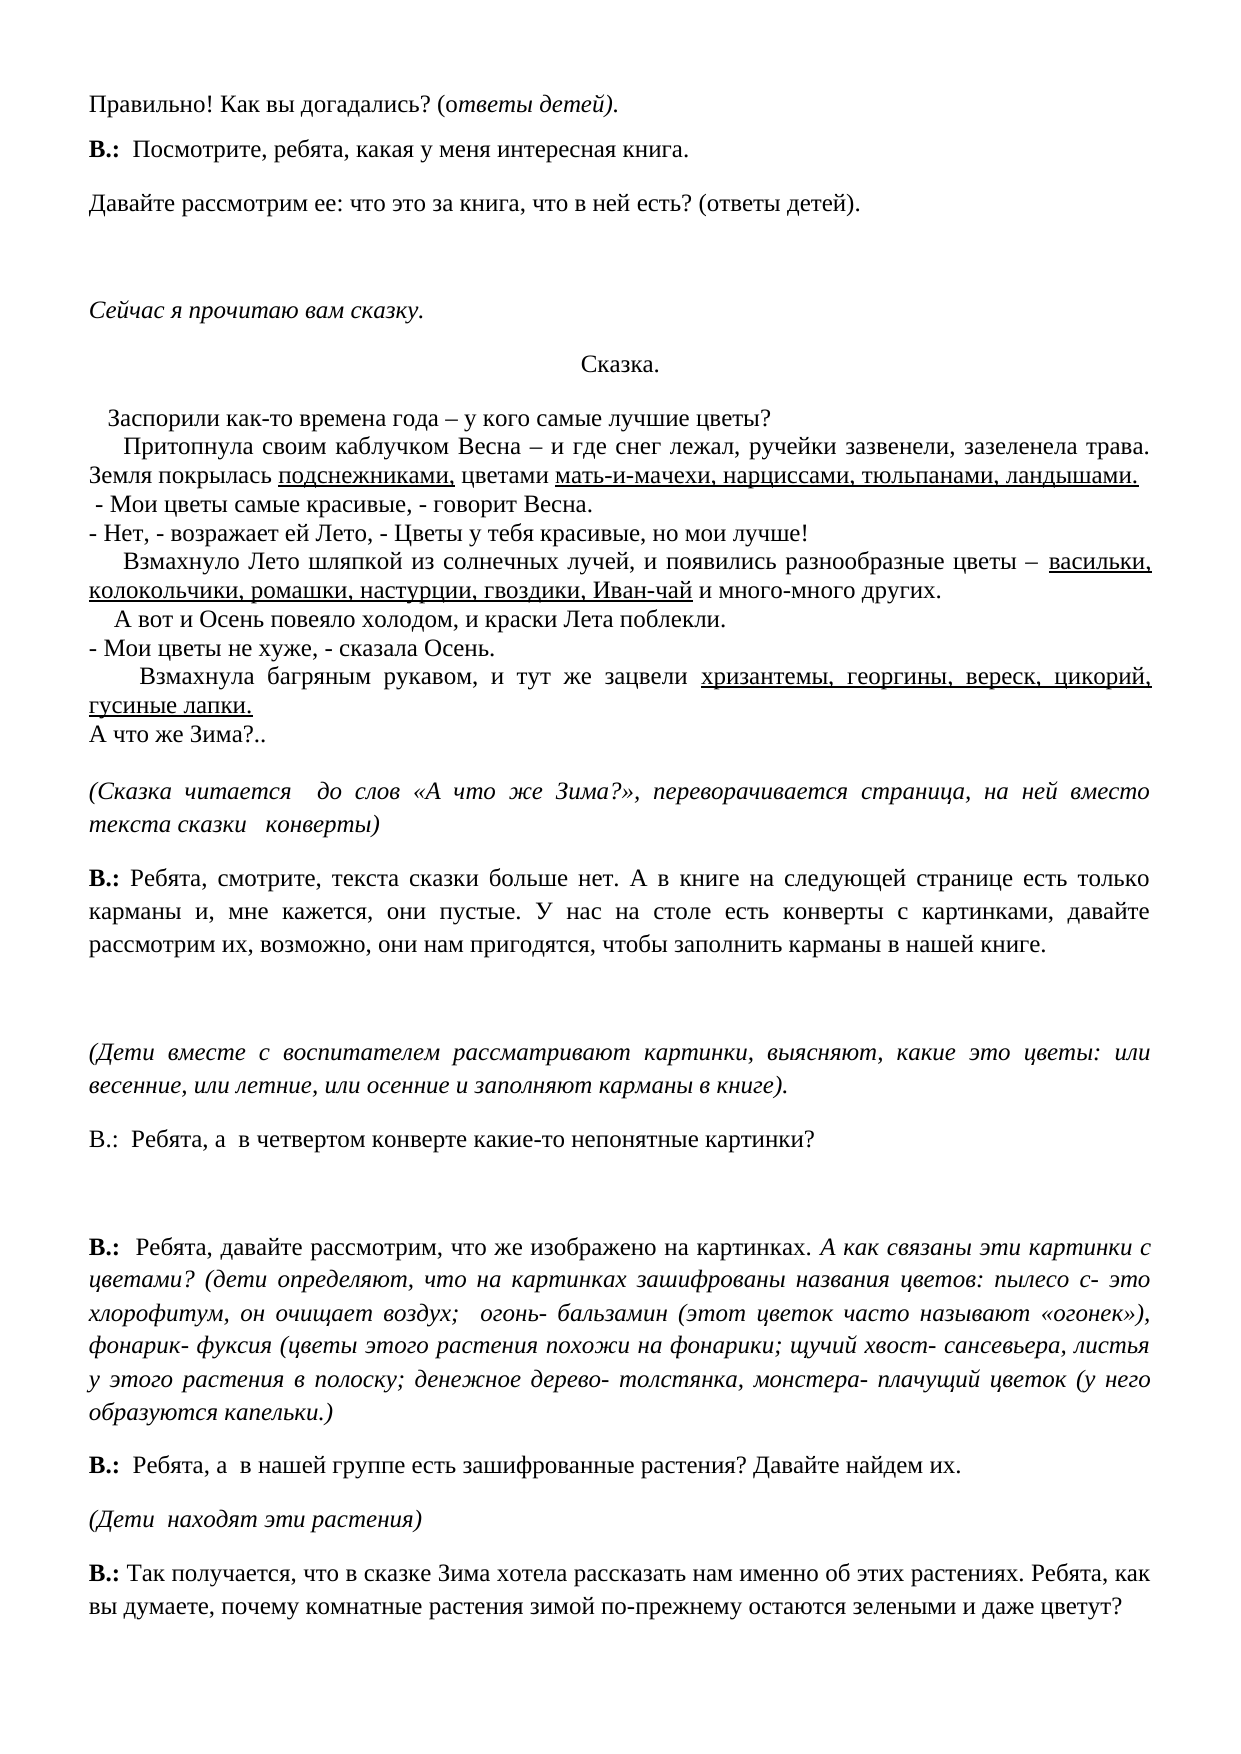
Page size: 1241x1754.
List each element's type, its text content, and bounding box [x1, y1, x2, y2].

text В.: Ребята, а в нашей группе есть зашифрованные растения? Давайте найдем их. [89, 1451, 1152, 1479]
text В.: Посмотрите, ребята, какая у меня интересная книга. [89, 134, 1152, 163]
text А вот и Осень повеяло холодом, и краски Лета поблекли. [89, 604, 1152, 633]
text (Сказка читается до слов «А что же Зима?», переворачивается страница, на ней вместо текста сказки конверты) [89, 776, 1152, 838]
text Притопнула своим каблучком Весна – и где снег лежал, ручейки зазвенели, зазеленела трава. Земля покрылась подснежниками, цветами мать-и-мачехи, нарциссами, тюльпанами, ландышами. [89, 431, 1152, 489]
text В.: Так получается, что в сказке Зима хотела рассказать нам именно об этих растениях. Ребята, как вы думаете, почему комнатные растения зимой по-прежнему остаются зелеными и даже цветут? [89, 1558, 1152, 1620]
text А что же Зима?.. [89, 719, 1152, 748]
text Заспорили как-то времена года – у кого самые лучшие цветы? [89, 403, 1152, 431]
text (Дети вместе с воспитателем рассматривают картинки, выясняют, какие это цветы: или весенние, или летние, или осенние и заполняют карманы в книге). [89, 1037, 1152, 1099]
text - Мои цветы не хуже, - сказала Осень. [89, 633, 1152, 661]
text Правильно! Как вы догадались? (ответы детей). [89, 89, 1152, 117]
text Давайте рассмотрим ее: что это за книга, что в ней есть? (ответы детей). [89, 188, 1152, 217]
text Сейчас я прочитаю вам сказку. [89, 295, 1152, 324]
text Взмахнула багряным рукавом, и тут же зацвели хризантемы, георгины, вереск, цикорий, гусиные лапки. [89, 661, 1152, 719]
text В.: Ребята, давайте рассмотрим, что же изображено на картинках. А как связаны эти картинки с цветами? (дети определяют, что на картинках зашифрованы названия цветов: пылесо с- это хлорофитум, он очищает воздух; огонь- бальзамин (этот цветок часто называют «огонек»), фонарик- фуксия (цветы этого растения похожи на фонарики; щучий хвост- сансевьера, листья у этого растения в полоску; денежное дерево- толстянка, монстера- плачущий цветок (у него образуются капельки.) [89, 1232, 1152, 1425]
text В.: Ребята, а в четвертом конверте какие-то непонятные картинки? [89, 1124, 1152, 1153]
text Сказка. [89, 349, 1152, 377]
text - Нет, - возражает ей Лето, - Цветы у тебя красивые, но мои лучше! [89, 518, 1152, 546]
text (Дети находят эти растения) [89, 1504, 1152, 1533]
text - Мои цветы самые красивые, - говорит Весна. [89, 489, 1152, 518]
text Взмахнуло Лето шляпкой из солнечных лучей, и появились разнообразные цветы – васильки, колокольчики, ромашки, настурции, гвоздики, Иван-чай и много-много других. [89, 546, 1152, 604]
text В.: Ребята, смотрите, текста сказки больше нет. А в книге на следующей странице есть только карманы и, мне кажется, они пустые. У нас на столе есть конверты с картинками, давайте рассмотрим их, возможно, они нам пригодятся, чтобы заполнить карманы в нашей книге. [89, 863, 1152, 958]
